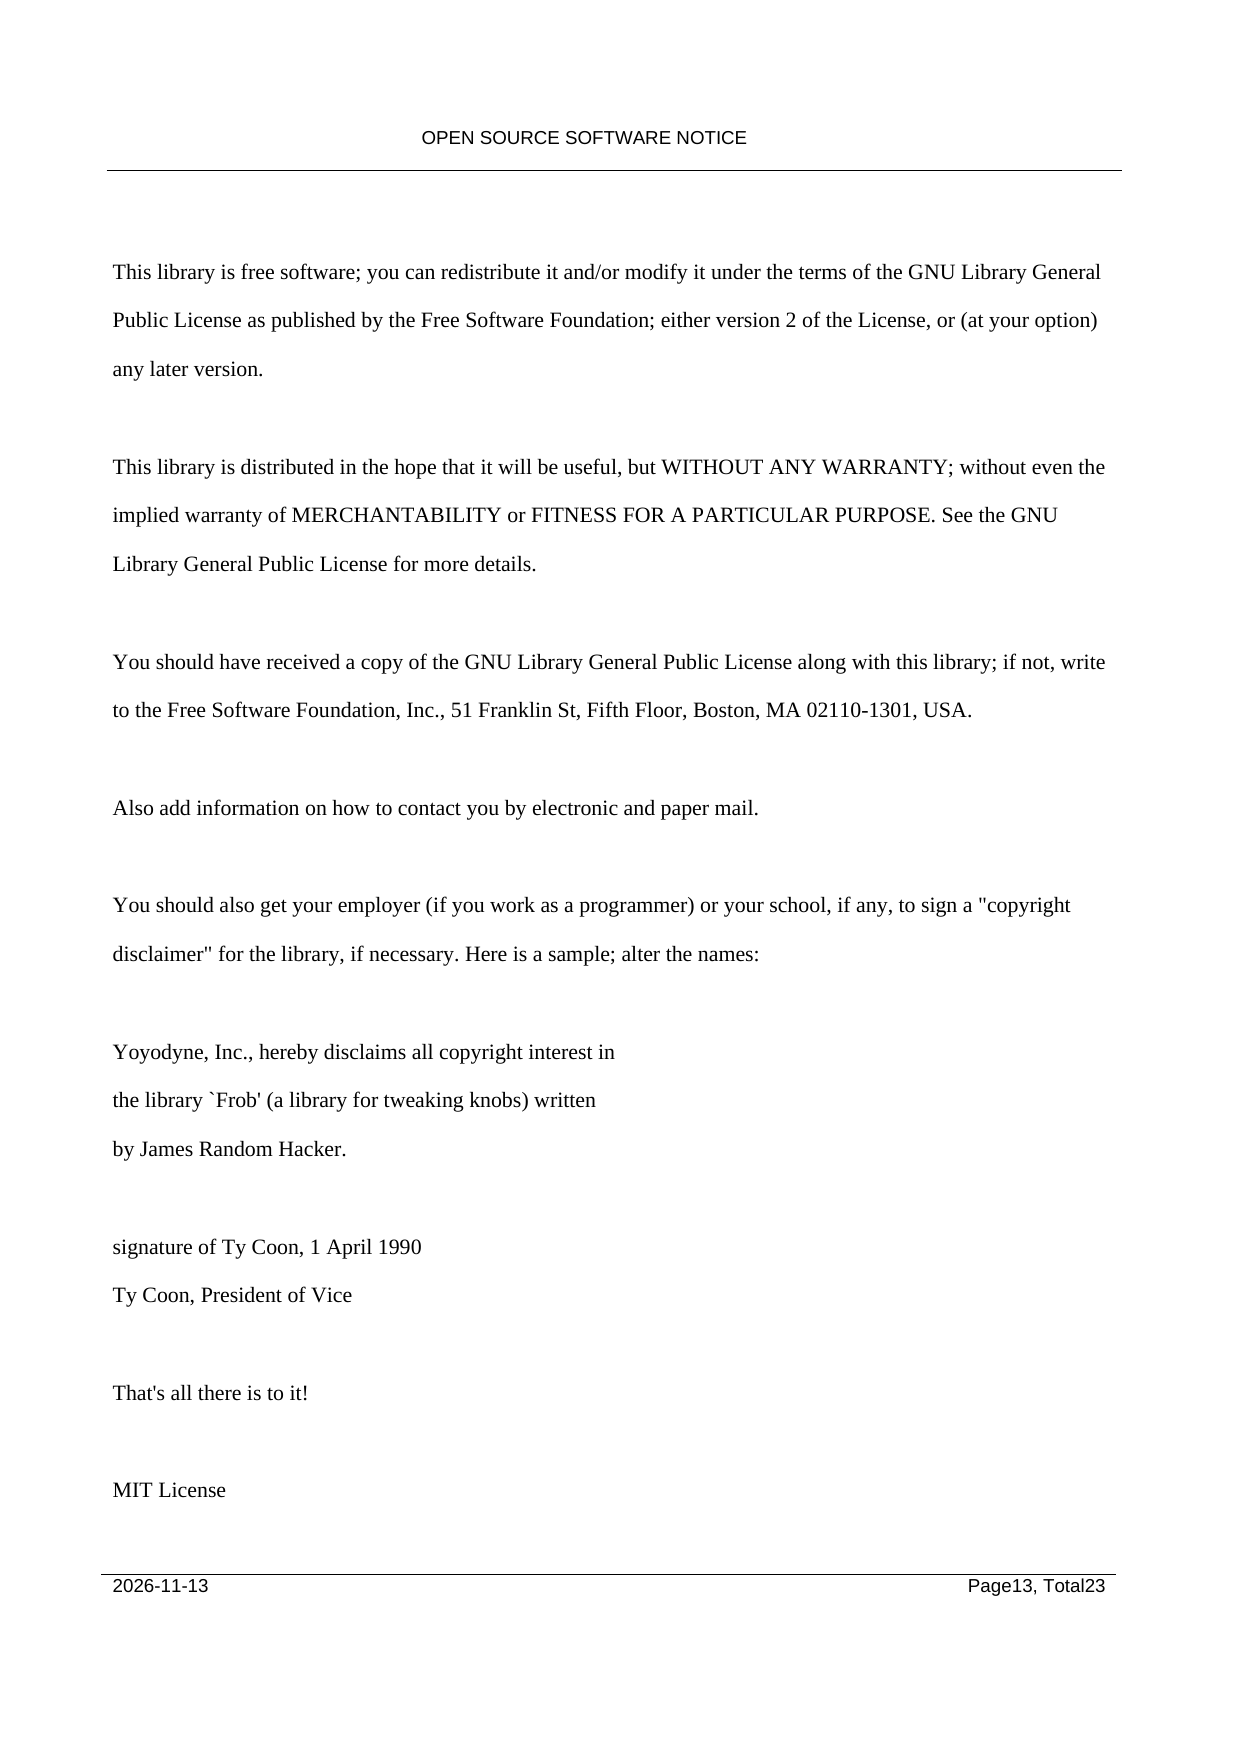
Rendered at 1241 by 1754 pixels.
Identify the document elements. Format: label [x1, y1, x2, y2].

text [112, 206, 1128, 1506]
